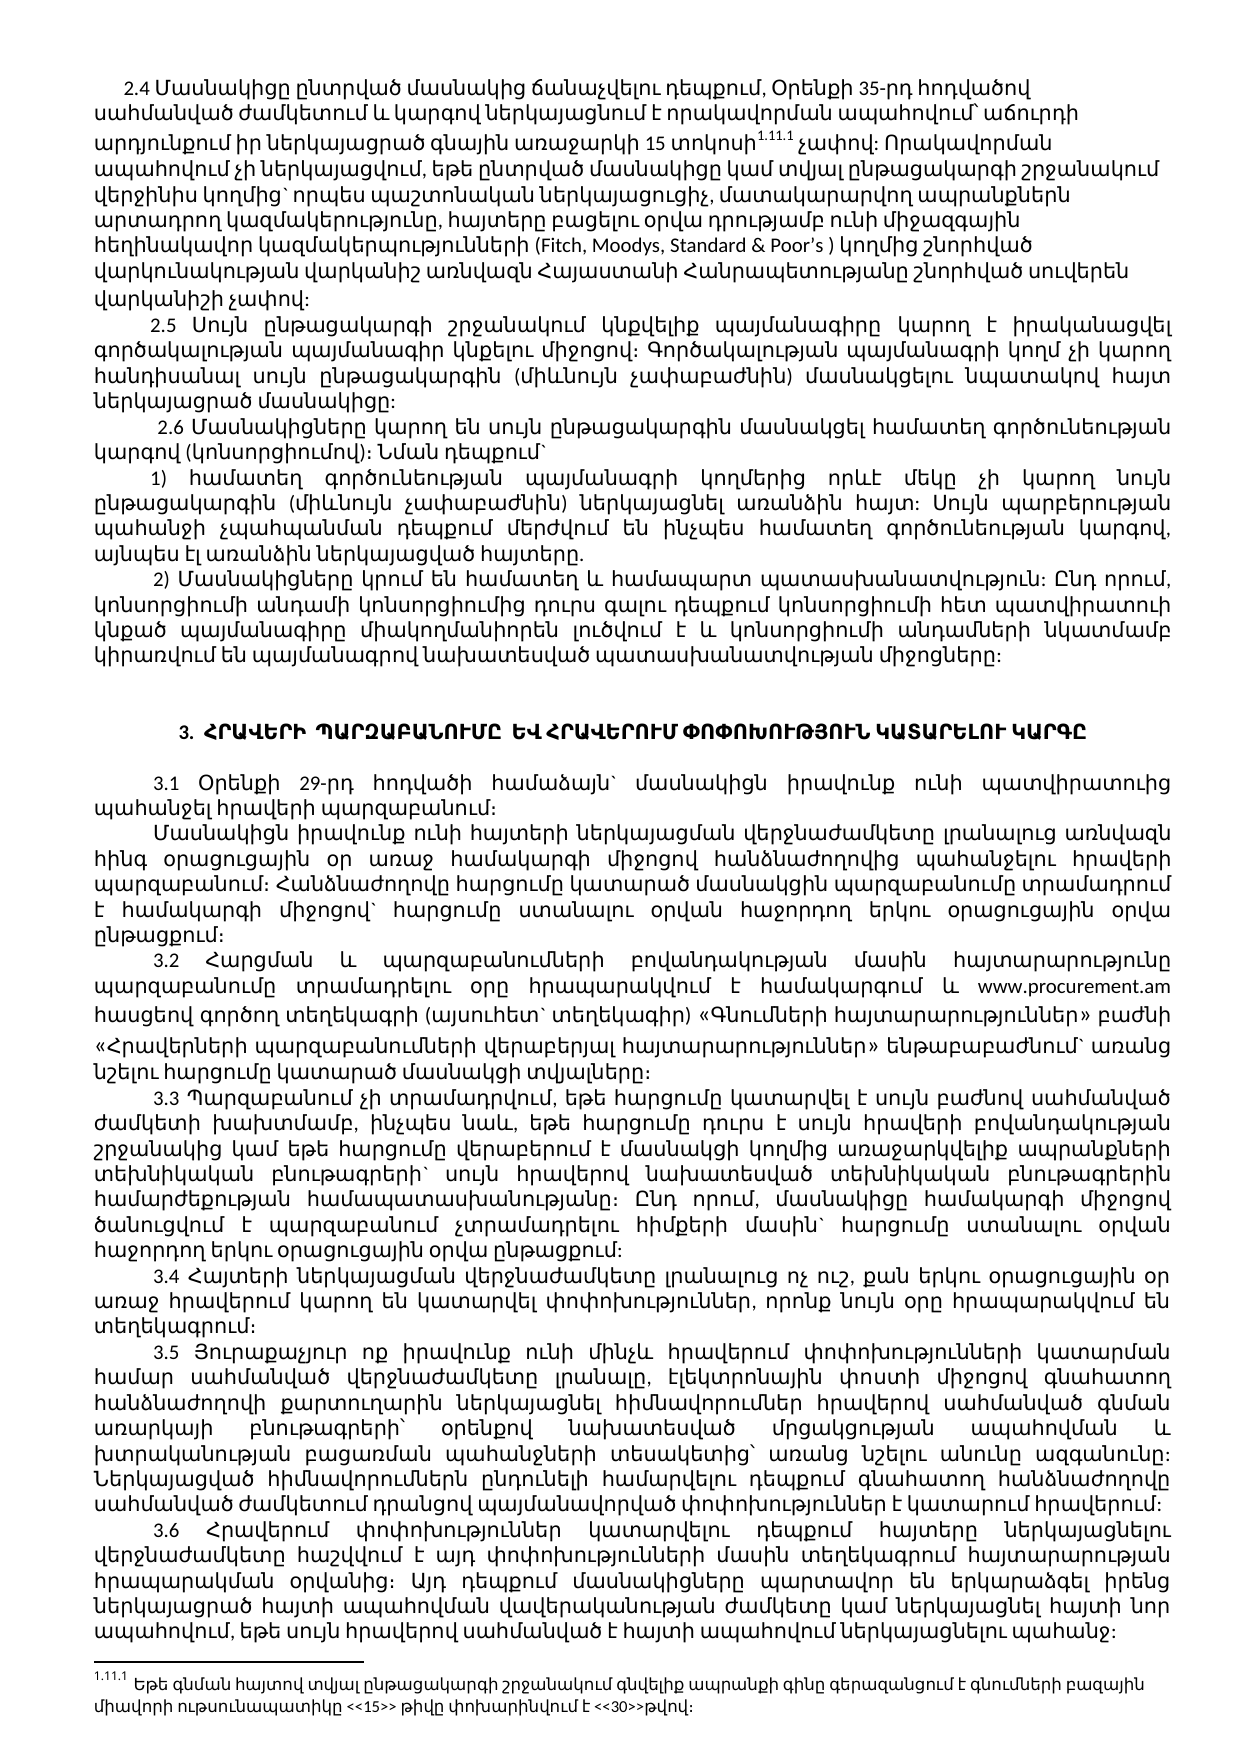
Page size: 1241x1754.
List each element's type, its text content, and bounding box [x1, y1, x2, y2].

text 3.2 Հարցման և պարզաբանումների բովանդակության մասին հայտարարությունը պարզաբանումը տրամադրելու օրը հրապարակվում է համակարգում և www.procurement.am հասցեով գործող տեղեկագրի (այսուհետ` տեղեկագիր) «Գնումների հայտարարություններ» բաժնի «Հրավերների պարզաբանումների վերաբերյալ հայտարարություններ» ենթաբաբաժնում` առանց նշելու հարցումը կատարած մասնակցի տվյալները։ [94, 948, 1171, 1085]
text 2.6 Մասնակիցները կարող են սույն ընթացակարգին մասնակցել համատեղ գործունեության կարգով (կոնսորցիումով)։ Նման դեպքում` [94, 414, 1171, 465]
text 2.4 Մասնակիցը ընտրված մասնակից ճանաչվելու դեպքում, Օրենքի 35-րդ հոդվածով սահմանված ժամկետում և կարգով ներկայացնում է որակավորման ապահովում՝ աճուրդի արդյունքում իր ներկայացրած գնային առաջարկի 15 տոկոսի1.1 չափով: Որակավորման ապահովում չի ներկայացվում, եթե ընտրված մասնակիցը կամ տվյալ ընթացակարգի շրջանակում վերջինիս կողմից` որպես պաշտոնական ներկայացուցիչ, մատակարարվող ապրանքներն արտադրող կազմակերությունը, հայտերը բացելու օրվա դրությամբ ունի միջազգային հեղինակավոր կազմակերպությունների (Fitch, Moodys, Standard & Poor’s ) կողմից շնորհված վարկունակության վարկանիշ առնվազն Հայաստանի Հանրապետությանը շնորհված սուվերեն վարկանիշի չափով: [94, 75, 1171, 312]
text 3.4 Հայտերի ներկայացման վերջնաժամկետը լրանալուց ոչ ուշ, քան երկու օրացուցային օր առաջ հրավերում կարող են կատարվել փոփոխություններ, որոնք նույն օրը հրապարակվում են տեղեկագրում։ [94, 1263, 1171, 1339]
text 3. ՀՐԱՎԵՐԻ ՊԱՐԶԱԲԱՆՈՒՄԸ ԵՎ ՀՐԱՎԵՐՈՒՄ ՓՈՓՈԽՈՒԹՅՈՒՆ ԿԱՏԱՐԵԼՈՒ ԿԱՐԳԸ [94, 719, 1171, 744]
text 3.5 Յուրաքաչյուր ոք իրավունք ունի մինչև հրավերում փոփոխությունների կատարման համար սահմանված վերջնաժամկետը լրանալը, էլեկտրոնային փոստի միջոցով գնահատող հանձնաժողովի քարտուղարին ներկայացնել հիմնավորումներ հրավերով սահմանված գնման առարկայի բնութագրերի՝ օրենքով նախատեսված մրցակցության ապահովման և խտրականության բացառման պահանջների տեսակետից՝ առանց նշելու անունը ազգանունը: Ներկայացված հիմնավորումներն ընդունելի համարվելու դեպքում գնահատող հանձնաժողովը սահմանված ժամկետում դրանցով պայմանավորված փոփոխություններ է կատարում հրավերում: [94, 1339, 1171, 1517]
text 1) համատեղ գործունեության պայմանագրի կողմերից որևէ մեկը չի կարող նույն ընթացակարգին (միևնույն չափաբաժնին) ներկայացնել առանձին հայտ: Սույն պարբերության պահանջի չպահպանման դեպքում մերժվում են ինչպես համատեղ գործունեության կարգով, այնպես էլ առանձին ներկայացված հայտերը. [94, 465, 1171, 566]
text 2.5 Սույն ընթացակարգի շրջանակում կնքվելիք պայմանագիրը կարող է իրականացվել գործակալության պայմանագիր կնքելու միջոցով։ Գործակալության պայմանագրի կողմ չի կարող հանդիսանալ սույն ընթացակարգին (միևնույն չափաբաժնին) մասնակցելու նպատակով հայտ ներկայացրած մասնակիցը: [94, 312, 1171, 414]
text 3.3 Պարզաբանում չի տրամադրվում, եթե հարցումը կատարվել է սույն բաժնով սահմանված ժամկետի խախտմամբ, ինչպես նաև, եթե հարցումը դուրս է սույն հրավերի բովանդակության շրջանակից կամ եթե հարցումը վերաբերում է մասնակցի կողմից առաջարկվելիք ապրանքների տեխնիկական բնութագրերի` սույն հրավերով նախատեսված տեխնիկական բնութագրերին համարժեքության համապատասխանությանը։ Ընդ որում, մասնակիցը համակարգի միջոցով ծանուցվում է պարզաբանում չտրամադրելու հիմքերի մասին` հարցումը ստանալու օրվան հաջորդող երկու օրացուցային օրվա ընթացքում: [94, 1085, 1171, 1263]
text Մասնակիցն իրավունք ունի հայտերի ներկայացման վերջնաժամկետը լրանալուց առնվազն հինգ օրացուցային օր առաջ համակարգի միջոցով հանձնաժողովից պահանջելու հրավերի պարզաբանում։ Հանձնաժողովը հարցումը կատարած մասնակցին պարզաբանումը տրամադրում է համակարգի միջոցով` հարցումը ստանալու օրվան հաջորդող երկու օրացուցային օրվա ընթացքում։ [94, 821, 1171, 948]
text 2) Մասնակիցները կրում են համատեղ և համապարտ պատասխանատվություն: Ընդ որում, կոնսորցիումի անդամի կոնսորցիումից դուրս գալու դեպքում կոնսորցիումի հետ պատվիրատուի կնքած պայմանագիրը միակողմանիորեն լուծվում է և կոնսորցիումի անդամների նկատմամբ կիրառվում են պայմանագրով նախատեսված պատասխանատվության միջոցները: [94, 566, 1171, 668]
text 3.6 Հրավերում փոփոխություններ կատարվելու դեպքում հայտերը ներկայացնելու վերջնաժամկետը հաշվվում է այդ փոփոխությունների մասին տեղեկագրում հայտարարության հրապարակման օրվանից։ Այդ դեպքում մասնակիցները պարտավոր են երկարաձգել իրենց ներկայացրած հայտի ապահովման վավերականության ժամկետը կամ ներկայացնել հայտի նոր ապահովում, եթե սույն հրավերով սահմանված է հայտի ապահովում ներկայացնելու պահանջ: [94, 1517, 1171, 1644]
text 3.1 Օրենքի 29-րդ հոդվածի համաձայն` մասնակիցն իրավունք ունի պատվիրատուից պահանջել հրավերի պարզաբանում։ [94, 770, 1171, 821]
